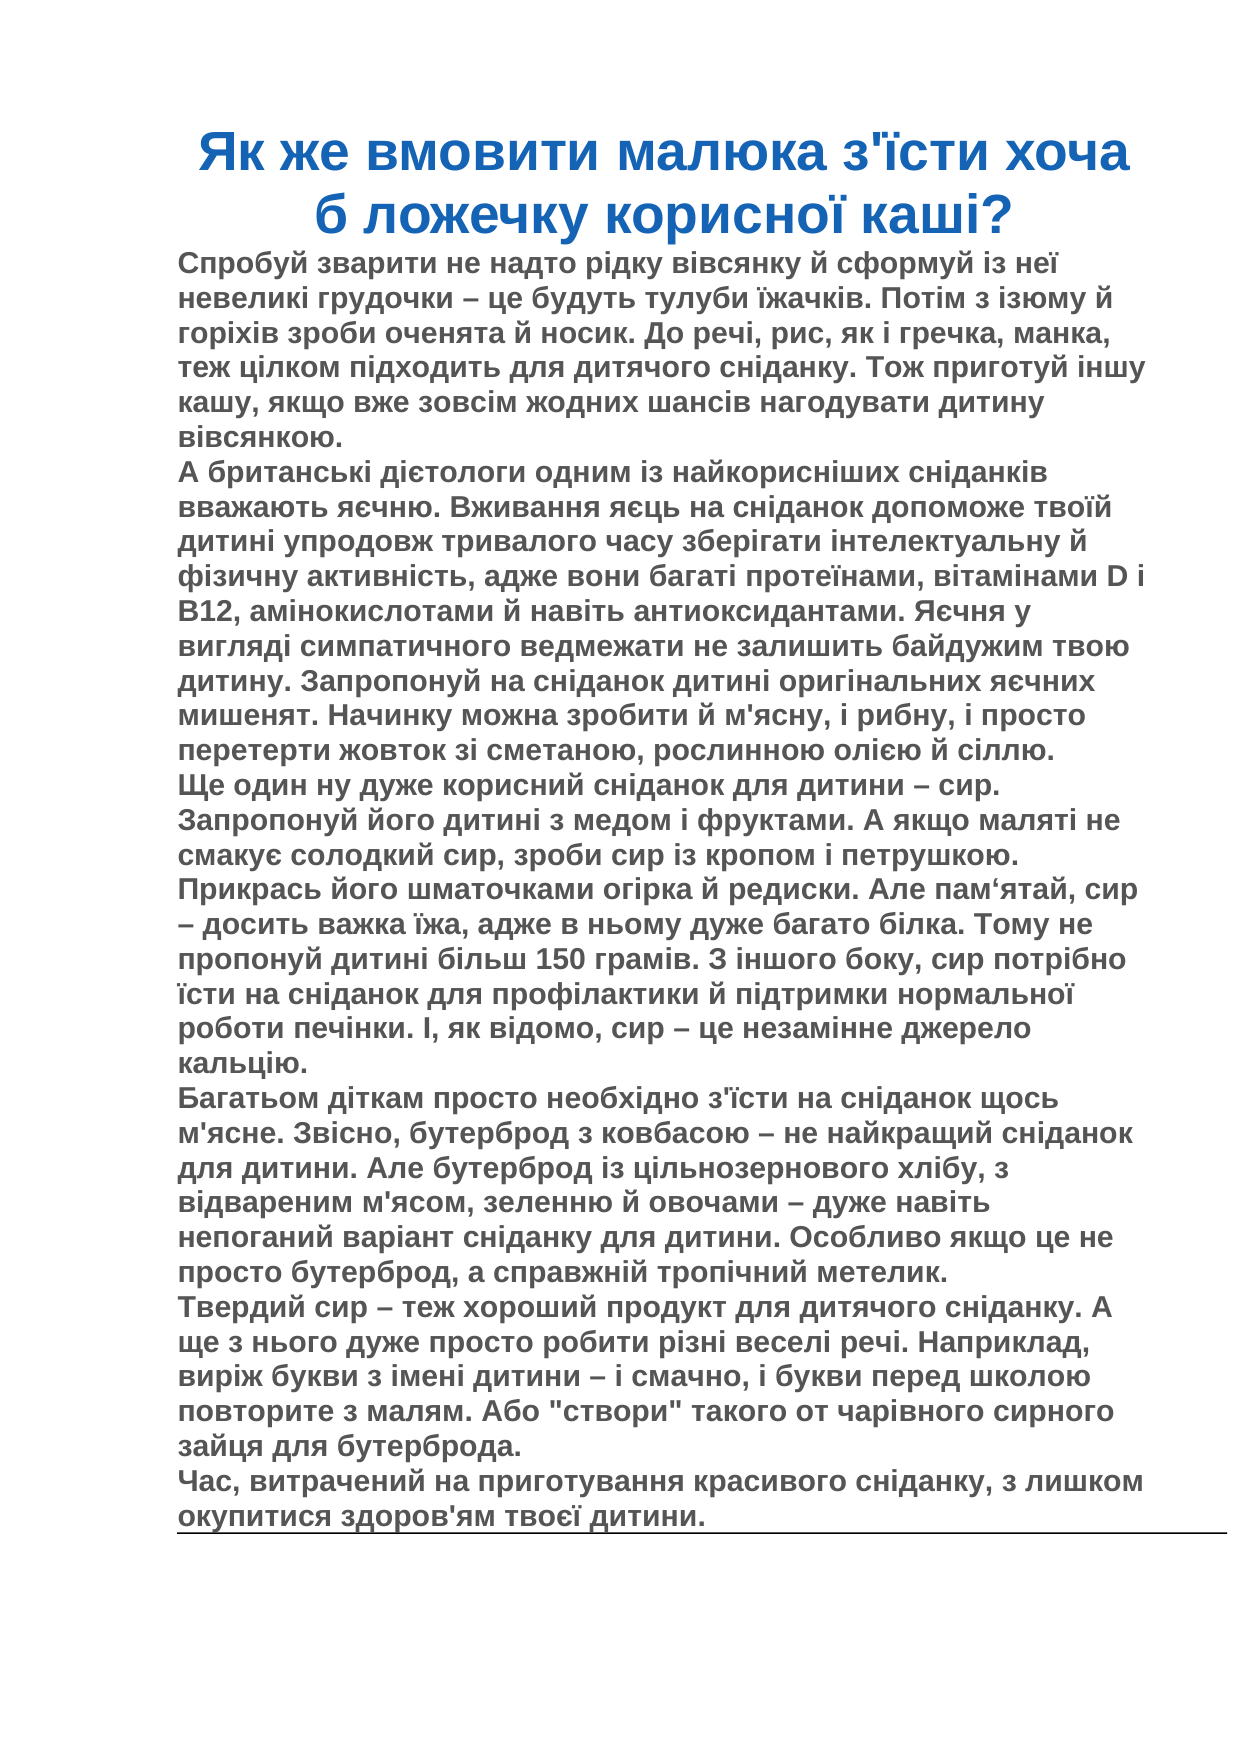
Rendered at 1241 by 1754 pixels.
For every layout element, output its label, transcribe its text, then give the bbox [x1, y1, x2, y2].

text Твердий сир – теж хороший продукт для дитячого сніданку. А ще з нього дуже просто робити різні веселі речі. Наприклад, виріж букви з імені дитини – і смачно, і букви перед школою повторите з малям. Або "створи" такого от чарівного сирного зайця для бутерброда. [177, 1289, 1152, 1463]
text Багатьом діткам просто необхідно з'їсти на сніданок щось м'ясне. Звісно, бутерброд з ковбасою – не найкращий сніданок для дитини. Але бутерброд із цільнозернового хлібу, з відвареним м'ясом, зеленню й овочами – дуже навіть непоганий варіант сніданку для дитини. Особливо якщо це не просто бутерброд, а справжній тропічний метелик. [177, 1080, 1152, 1289]
text Спробуй зварити не надто рідку вівсянку й сформуй із неї невеликі грудочки – це будуть тулуби їжачків. Потім з ізюму й горіхів зроби оченята й носик. До речі, рис, як і гречка, манка, теж цілком підходить для дитячого сніданку. Тож приготуй іншу кашу, якщо вже зовсім жодних шансів нагодувати дитину вівсянкою. [177, 245, 1152, 454]
text Ще один ну дуже корисний сніданок для дитини – сир. Запропонуй його дитині з медом і фруктами. А якщо маляті не смакує солодкий сир, зроби сир із кропом і петрушкою. Прикрась його шматочками огірка й редиски. Але пам‘ятай, сир – досить важка їжа, адже в ньому дуже багато білка. Тому не пропонуй дитині більш 150 грамів. З іншого боку, сир потрібно їсти на сніданок для профілактики й підтримки нормальної роботи печінки. І, як відомо, сир – це незамінне джерело кальцію. [177, 767, 1152, 1080]
text А британські дієтологи одним із найкорисніших сніданків вважають яєчню. Вживання яєць на сніданок допоможе твоїй дитині упродовж тривалого часу зберігати інтелектуальну й фізичну активність, адже вони багаті протеїнами, вітамінами D і B12, амінокислотами й навіть антиоксидантами. Яєчня у вигляді симпатичного ведмежати не залишить байдужим твою дитину. Запропонуй на сніданок дитині оригінальних яєчних мишенят. Начинку можна зробити й м'ясну, і рибну, і просто перетерти жовток зі сметаною, рослинною олією й сіллю. [177, 454, 1152, 767]
text Час, витрачений на приготування красивого сніданку, з лишком окупитися здоров'ям твоєї дитини. [177, 1463, 1152, 1532]
text Як же вмовити малюка з'їсти хоча б ложечку корисної каші? [177, 118, 1152, 245]
